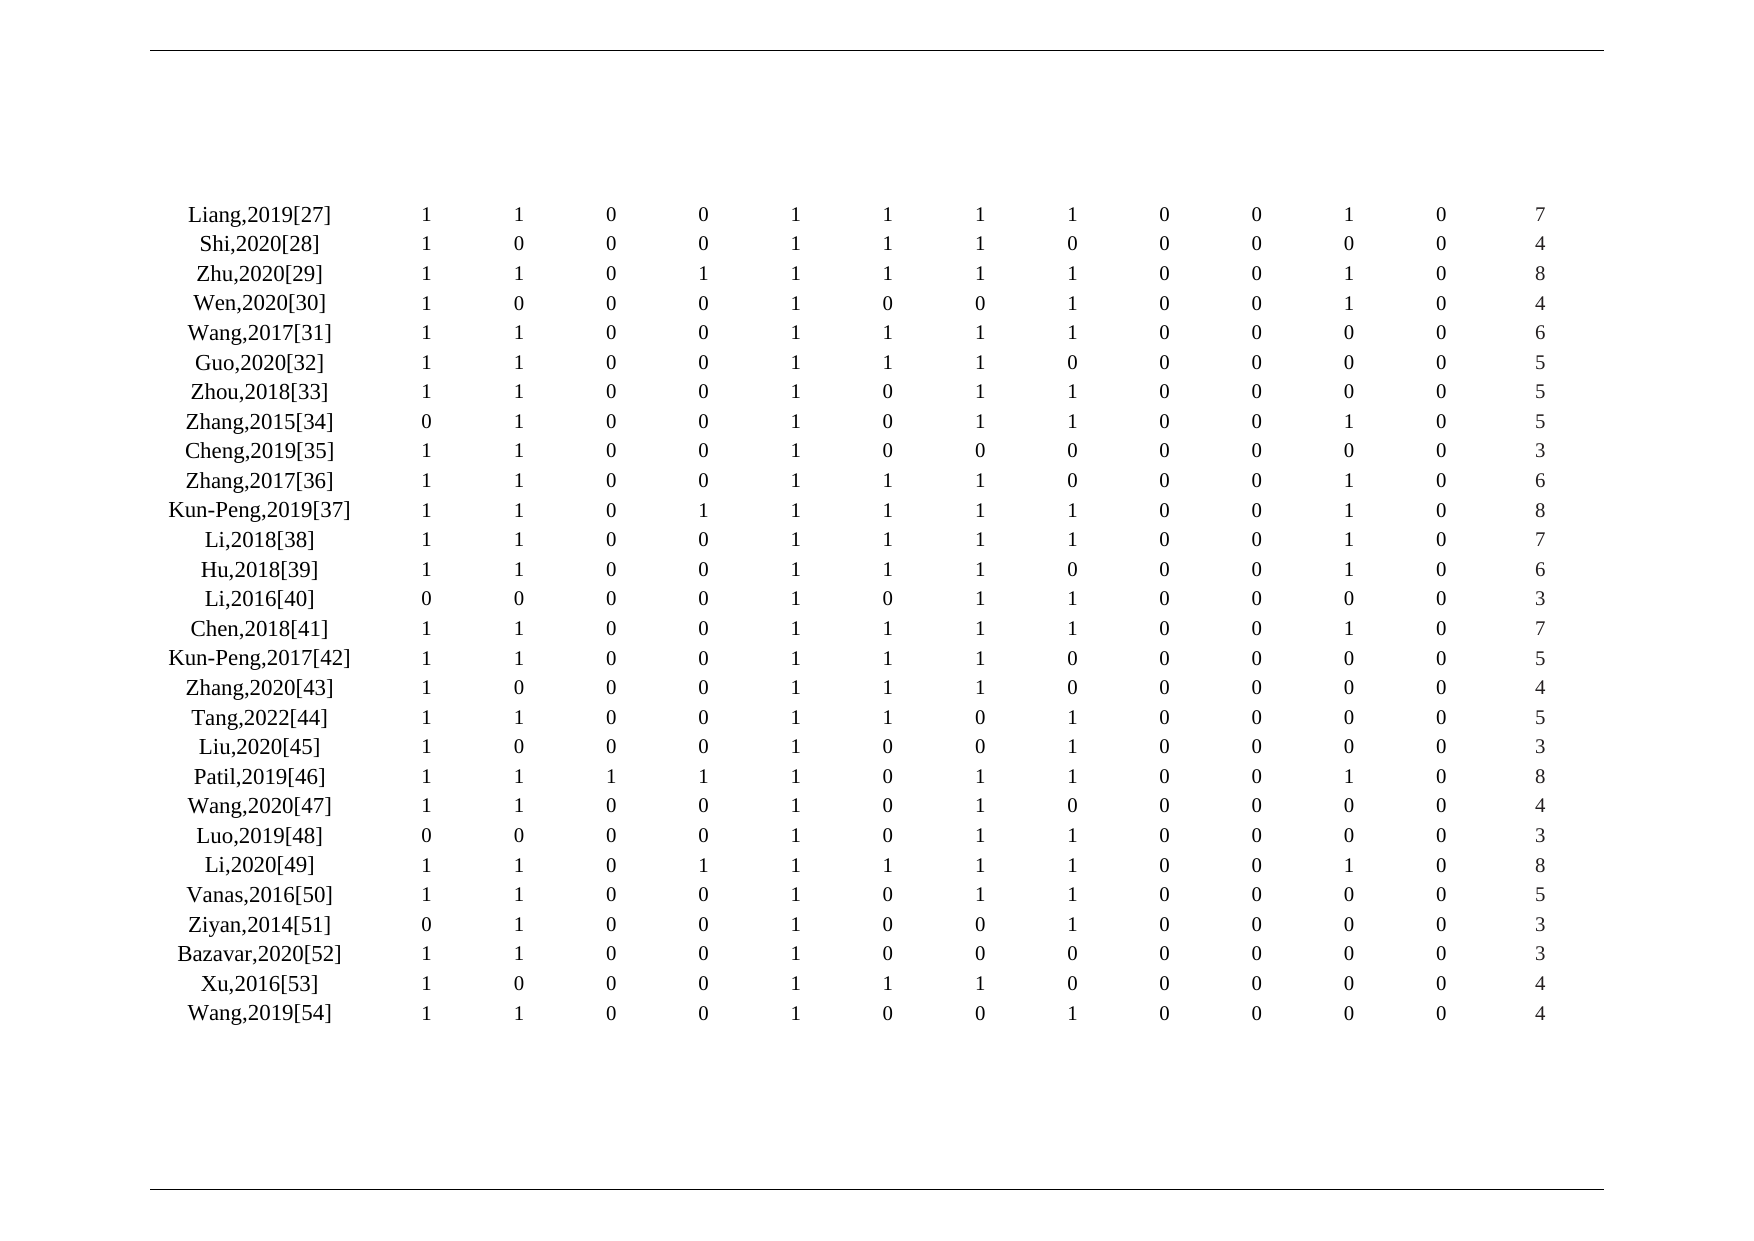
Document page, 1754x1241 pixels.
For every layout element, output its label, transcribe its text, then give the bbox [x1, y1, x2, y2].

table_cell 0 [1118, 494, 1210, 523]
table_cell 0 [1118, 701, 1210, 730]
table_cell 5 [1487, 878, 1593, 908]
table_cell Hu,2018[39] [139, 553, 380, 582]
table_cell 4 [1487, 789, 1593, 819]
table_cell 1 [749, 641, 842, 671]
table_cell 1 [934, 316, 1026, 346]
table_cell 1 [842, 316, 934, 346]
table_cell Cheng,2019[35] [139, 434, 380, 464]
table_cell 0 [1303, 582, 1395, 612]
table_cell 0 [1395, 730, 1487, 760]
table_cell 1 [380, 198, 472, 227]
table_cell 0 [1395, 849, 1487, 878]
table_cell 1 [749, 405, 842, 434]
table_cell 0 [1026, 671, 1118, 701]
table_cell 0 [934, 937, 1026, 967]
table_cell 1 [1303, 405, 1395, 434]
table_cell 1 [380, 937, 472, 967]
table_cell 4 [1487, 671, 1593, 701]
table_cell 0 [842, 908, 934, 937]
table_cell 1 [380, 789, 472, 819]
table_cell 1 [380, 553, 472, 582]
table_cell 0 [1303, 819, 1395, 848]
table_cell 1 [1026, 405, 1118, 434]
table_cell 1 [473, 996, 565, 1026]
table_cell 1 [749, 967, 842, 996]
table_cell 1 [473, 405, 565, 434]
table_cell 1 [473, 849, 565, 878]
table_cell 6 [1487, 553, 1593, 582]
table_cell 0 [565, 789, 657, 819]
table_cell 1 [749, 464, 842, 493]
table_cell 1 [380, 434, 472, 464]
table_cell 1 [1026, 819, 1118, 848]
table_cell 3 [1487, 937, 1593, 967]
table_cell 0 [1210, 967, 1303, 996]
table_cell 0 [657, 878, 749, 908]
table_cell 1 [1303, 612, 1395, 641]
table_cell Zhang,2017[36] [139, 464, 380, 493]
table_cell 0 [934, 701, 1026, 730]
table_cell 0 [1210, 227, 1303, 257]
table_cell 4 [1487, 967, 1593, 996]
table_cell 1 [1303, 286, 1395, 316]
table_cell 1 [934, 198, 1026, 227]
table_cell 0 [934, 286, 1026, 316]
table_cell 1 [1026, 701, 1118, 730]
table_cell 0 [473, 671, 565, 701]
table_cell 1 [1026, 612, 1118, 641]
table_cell 1 [842, 257, 934, 286]
table_cell 0 [1395, 641, 1487, 671]
table_cell 0 [1118, 198, 1210, 227]
table_cell 0 [657, 819, 749, 848]
table_cell 1 [565, 760, 657, 789]
table_cell 1 [749, 286, 842, 316]
table_cell 0 [842, 582, 934, 612]
table_cell 1 [749, 198, 842, 227]
table_cell 0 [657, 553, 749, 582]
table_cell 1 [749, 878, 842, 908]
table_cell 1 [473, 523, 565, 553]
table_cell 0 [565, 937, 657, 967]
table_cell 1 [749, 434, 842, 464]
table_cell Liang,2019[27] [139, 198, 380, 227]
table_cell 0 [565, 641, 657, 671]
table_cell 1 [749, 346, 842, 375]
table_cell 0 [1210, 582, 1303, 612]
table_cell 1 [934, 819, 1026, 848]
table_cell 1 [473, 701, 565, 730]
table_cell 0 [1210, 464, 1303, 493]
table_cell 0 [1210, 346, 1303, 375]
table_cell 0 [565, 612, 657, 641]
table_cell 1 [934, 346, 1026, 375]
table_cell 1 [473, 434, 565, 464]
table_cell 1 [380, 849, 472, 878]
table_cell 0 [1118, 789, 1210, 819]
table_cell 0 [1303, 996, 1395, 1026]
table_cell 0 [1210, 760, 1303, 789]
table_cell 1 [1303, 523, 1395, 553]
table_cell 0 [1210, 612, 1303, 641]
table_cell 1 [473, 346, 565, 375]
table_cell 0 [1026, 227, 1118, 257]
table_cell 0 [1395, 760, 1487, 789]
table_cell 0 [842, 937, 934, 967]
table_cell 0 [1395, 553, 1487, 582]
table_cell 1 [749, 730, 842, 760]
table_cell 1 [934, 671, 1026, 701]
table_cell 0 [1395, 286, 1487, 316]
table_cell Wang,2020[47] [139, 789, 380, 819]
table_cell 1 [749, 760, 842, 789]
table_cell 1 [749, 582, 842, 612]
table_cell 0 [657, 789, 749, 819]
table_cell 0 [842, 434, 934, 464]
table_cell 1 [934, 760, 1026, 789]
table_cell 0 [1303, 701, 1395, 730]
table_cell 0 [1303, 967, 1395, 996]
table_cell 0 [1118, 405, 1210, 434]
table_cell 0 [657, 346, 749, 375]
table_cell 0 [1303, 878, 1395, 908]
table_cell Li,2018[38] [139, 523, 380, 553]
table_cell 1 [842, 198, 934, 227]
table_cell 0 [565, 671, 657, 701]
table_cell 0 [1210, 523, 1303, 553]
table_cell 1 [842, 494, 934, 523]
table_cell 0 [1395, 878, 1487, 908]
table_cell 0 [1210, 494, 1303, 523]
table_cell Li,2020[49] [139, 849, 380, 878]
table_cell 1 [380, 701, 472, 730]
table_cell 0 [657, 198, 749, 227]
table_cell Li,2016[40] [139, 582, 380, 612]
table_cell 1 [1026, 996, 1118, 1026]
table_cell 0 [1395, 494, 1487, 523]
table_cell 1 [934, 227, 1026, 257]
table_cell 1 [1303, 553, 1395, 582]
table_cell 6 [1487, 464, 1593, 493]
table_cell 0 [1026, 789, 1118, 819]
table_cell 0 [565, 582, 657, 612]
table_cell 1 [1303, 198, 1395, 227]
table_cell 0 [1210, 908, 1303, 937]
table_cell 1 [473, 641, 565, 671]
table_cell 0 [842, 405, 934, 434]
table_cell 1 [749, 996, 842, 1026]
table_cell 0 [1026, 967, 1118, 996]
table_cell 1 [934, 789, 1026, 819]
table_cell 1 [934, 967, 1026, 996]
table_cell 0 [842, 789, 934, 819]
table_cell 0 [842, 878, 934, 908]
table_cell Kun-Peng,2017[42] [139, 641, 380, 671]
table_cell 0 [1395, 316, 1487, 346]
table_cell 1 [1303, 464, 1395, 493]
table_cell 1 [749, 227, 842, 257]
table_cell 0 [1395, 996, 1487, 1026]
table_cell 1 [380, 878, 472, 908]
table_cell Zhang,2020[43] [139, 671, 380, 701]
table_cell 1 [842, 612, 934, 641]
table_cell 0 [1118, 523, 1210, 553]
table_cell 1 [842, 227, 934, 257]
table_cell 0 [473, 819, 565, 848]
table_cell 1 [1026, 257, 1118, 286]
table_cell 0 [1210, 641, 1303, 671]
table_cell 1 [749, 908, 842, 937]
table_cell 1 [657, 494, 749, 523]
table_cell 1 [842, 671, 934, 701]
table_cell 0 [1210, 198, 1303, 227]
table_cell 1 [749, 523, 842, 553]
table_cell 0 [1210, 937, 1303, 967]
table_cell 0 [1395, 819, 1487, 848]
table_cell 1 [1026, 494, 1118, 523]
table_cell 0 [1395, 227, 1487, 257]
table_cell 0 [565, 553, 657, 582]
table_cell 1 [749, 553, 842, 582]
table_cell 1 [473, 316, 565, 346]
table_cell Zhang,2015[34] [139, 405, 380, 434]
table_cell 1 [842, 464, 934, 493]
table_cell 0 [1395, 967, 1487, 996]
table_cell 0 [1118, 760, 1210, 789]
table_cell 0 [657, 405, 749, 434]
table_cell 0 [1303, 346, 1395, 375]
table_cell 0 [1303, 789, 1395, 819]
table_cell 1 [842, 553, 934, 582]
table_cell 0 [1118, 641, 1210, 671]
table_cell 8 [1487, 494, 1593, 523]
table_cell 1 [380, 967, 472, 996]
table_cell 1 [380, 523, 472, 553]
table_cell 0 [657, 434, 749, 464]
table_cell 0 [657, 375, 749, 405]
table_cell 0 [1210, 789, 1303, 819]
table_cell 1 [842, 967, 934, 996]
table_cell 0 [473, 286, 565, 316]
table_cell 5 [1487, 405, 1593, 434]
table_cell 1 [473, 878, 565, 908]
table_cell 1 [1026, 523, 1118, 553]
table_cell 0 [657, 967, 749, 996]
table_cell 0 [565, 227, 657, 257]
table_cell 0 [1210, 257, 1303, 286]
table_cell 1 [473, 612, 565, 641]
table_cell 1 [473, 760, 565, 789]
table_cell 0 [565, 375, 657, 405]
table_cell 0 [934, 730, 1026, 760]
table_cell 0 [565, 316, 657, 346]
table_cell 0 [657, 908, 749, 937]
table_cell 0 [1303, 908, 1395, 937]
table_cell 0 [565, 908, 657, 937]
table_cell Ziyan,2014[51] [139, 908, 380, 937]
table_cell 0 [1118, 227, 1210, 257]
table_cell 0 [842, 286, 934, 316]
table_cell 7 [1487, 198, 1593, 227]
table_cell 1 [749, 701, 842, 730]
table_cell 1 [749, 789, 842, 819]
table_cell Kun-Peng,2019[37] [139, 494, 380, 523]
table_cell 1 [380, 641, 472, 671]
table_cell 0 [1026, 937, 1118, 967]
table_cell Zhu,2020[29] [139, 257, 380, 286]
table_cell 1 [657, 257, 749, 286]
table_cell 1 [749, 849, 842, 878]
table_cell 1 [380, 464, 472, 493]
table_cell Tang,2022[44] [139, 701, 380, 730]
table_cell 1 [842, 523, 934, 553]
table_cell 1 [934, 523, 1026, 553]
table_cell 5 [1487, 701, 1593, 730]
table_cell 0 [1210, 701, 1303, 730]
table_cell 4 [1487, 996, 1593, 1026]
table_cell Vanas,2016[50] [139, 878, 380, 908]
table_cell 3 [1487, 819, 1593, 848]
table_cell 0 [657, 582, 749, 612]
table_cell 0 [1210, 553, 1303, 582]
table_cell 0 [565, 849, 657, 878]
table_cell 0 [1395, 523, 1487, 553]
table_cell 0 [1303, 641, 1395, 671]
table_cell 1 [1303, 849, 1395, 878]
table_cell Guo,2020[32] [139, 346, 380, 375]
table_cell 0 [657, 701, 749, 730]
table_cell Shi,2020[28] [139, 227, 380, 257]
table_cell 1 [934, 582, 1026, 612]
table_cell 0 [473, 967, 565, 996]
table_cell Chen,2018[41] [139, 612, 380, 641]
table_cell 1 [380, 671, 472, 701]
table_cell 1 [934, 494, 1026, 523]
table_cell 0 [1026, 641, 1118, 671]
table_cell 0 [1395, 257, 1487, 286]
table_cell 1 [1026, 198, 1118, 227]
table_cell 0 [565, 257, 657, 286]
table_cell 3 [1487, 582, 1593, 612]
table_cell 0 [1210, 819, 1303, 848]
table_cell 0 [1118, 937, 1210, 967]
table_cell 1 [749, 316, 842, 346]
table_cell 0 [565, 878, 657, 908]
table_cell 0 [1395, 612, 1487, 641]
table_cell 1 [1026, 730, 1118, 760]
table_cell 6 [1487, 316, 1593, 346]
table_cell 1 [380, 286, 472, 316]
table_cell 0 [1395, 582, 1487, 612]
table_cell 0 [1210, 434, 1303, 464]
table_cell 1 [749, 671, 842, 701]
table_cell 0 [657, 612, 749, 641]
table_cell 1 [749, 494, 842, 523]
table_cell 0 [657, 671, 749, 701]
table_cell 0 [1026, 464, 1118, 493]
table_cell Luo,2019[48] [139, 819, 380, 848]
table_cell 1 [1026, 286, 1118, 316]
table_cell 1 [1026, 849, 1118, 878]
table_cell 0 [1303, 375, 1395, 405]
table_cell 1 [934, 375, 1026, 405]
table_cell 0 [1118, 375, 1210, 405]
table_cell 0 [842, 375, 934, 405]
table_cell 5 [1487, 375, 1593, 405]
table_cell 1 [1026, 375, 1118, 405]
table_cell 0 [1395, 937, 1487, 967]
table_cell 3 [1487, 730, 1593, 760]
table_cell 1 [1026, 908, 1118, 937]
table_cell 0 [1210, 375, 1303, 405]
table_cell Patil,2019[46] [139, 760, 380, 789]
table_cell 0 [1303, 227, 1395, 257]
table_cell 0 [1395, 789, 1487, 819]
table_cell Wen,2020[30] [139, 286, 380, 316]
table_cell 3 [1487, 434, 1593, 464]
table_cell 0 [1210, 316, 1303, 346]
table_cell 0 [1303, 937, 1395, 967]
table_cell 1 [473, 553, 565, 582]
table_cell Liu,2020[45] [139, 730, 380, 760]
table_cell 0 [657, 227, 749, 257]
table_cell 3 [1487, 908, 1593, 937]
table_cell 0 [1118, 434, 1210, 464]
table_cell 7 [1487, 612, 1593, 641]
table_cell 8 [1487, 257, 1593, 286]
table_cell 0 [934, 996, 1026, 1026]
table_cell 0 [1210, 286, 1303, 316]
table_cell 0 [1210, 996, 1303, 1026]
table_cell 4 [1487, 227, 1593, 257]
table_cell 0 [657, 523, 749, 553]
table_cell 5 [1487, 641, 1593, 671]
table_cell 1 [842, 346, 934, 375]
table_cell 1 [380, 760, 472, 789]
table_cell 0 [1395, 908, 1487, 937]
table_cell 0 [1210, 849, 1303, 878]
table_cell 0 [565, 346, 657, 375]
table_cell 0 [565, 819, 657, 848]
table_cell 0 [1118, 464, 1210, 493]
table_cell 1 [934, 405, 1026, 434]
table_cell 0 [380, 582, 472, 612]
table_cell 1 [1303, 494, 1395, 523]
table_cell Zhou,2018[33] [139, 375, 380, 405]
table_cell 0 [1210, 671, 1303, 701]
table_cell 0 [842, 996, 934, 1026]
table_cell 0 [1395, 346, 1487, 375]
table_cell 0 [1118, 612, 1210, 641]
table_cell 0 [657, 730, 749, 760]
table_cell 1 [842, 641, 934, 671]
table_cell 0 [565, 434, 657, 464]
table_cell 0 [565, 286, 657, 316]
table_cell 0 [1303, 671, 1395, 701]
table_cell 0 [1210, 730, 1303, 760]
table_cell 8 [1487, 849, 1593, 878]
table_cell 0 [1395, 701, 1487, 730]
table_cell 0 [565, 701, 657, 730]
table_cell 0 [565, 967, 657, 996]
table_cell 0 [1026, 434, 1118, 464]
table_cell 0 [1118, 849, 1210, 878]
table_cell 1 [380, 730, 472, 760]
table_cell 0 [1303, 316, 1395, 346]
table_cell 1 [380, 494, 472, 523]
table_cell 1 [749, 819, 842, 848]
table_cell 4 [1487, 286, 1593, 316]
table_cell 1 [934, 553, 1026, 582]
table_cell 0 [1118, 996, 1210, 1026]
table_cell 1 [657, 849, 749, 878]
table_cell 1 [1026, 878, 1118, 908]
table_cell 0 [473, 582, 565, 612]
table_cell 0 [657, 641, 749, 671]
table_cell Wang,2017[31] [139, 316, 380, 346]
table_cell 0 [1395, 198, 1487, 227]
table_cell 0 [473, 227, 565, 257]
table_cell 1 [1026, 582, 1118, 612]
table_cell 1 [749, 612, 842, 641]
table_cell 1 [473, 494, 565, 523]
table_cell 1 [934, 257, 1026, 286]
table_cell 0 [1118, 908, 1210, 937]
table_cell 0 [657, 996, 749, 1026]
table_cell 1 [473, 937, 565, 967]
table_cell 0 [657, 286, 749, 316]
table_cell 1 [1303, 760, 1395, 789]
table_cell 0 [1118, 286, 1210, 316]
table_cell 1 [380, 227, 472, 257]
table_cell 1 [1026, 760, 1118, 789]
table_cell 1 [473, 257, 565, 286]
table_cell 0 [565, 464, 657, 493]
table_cell 0 [1395, 375, 1487, 405]
table_cell Xu,2016[53] [139, 967, 380, 996]
table_cell 0 [565, 523, 657, 553]
table_cell 8 [1487, 760, 1593, 789]
table_cell 0 [1303, 434, 1395, 464]
table_cell 0 [1395, 405, 1487, 434]
table_cell 0 [1118, 730, 1210, 760]
table_cell 0 [1118, 819, 1210, 848]
table_cell 1 [934, 464, 1026, 493]
table_cell 7 [1487, 523, 1593, 553]
table_cell 1 [842, 701, 934, 730]
table_cell 1 [473, 908, 565, 937]
table_cell 1 [749, 375, 842, 405]
table_cell 5 [1487, 346, 1593, 375]
table_cell 0 [1118, 671, 1210, 701]
table_cell 0 [565, 198, 657, 227]
table_cell 1 [934, 641, 1026, 671]
table_cell 0 [1118, 582, 1210, 612]
table_cell 0 [657, 937, 749, 967]
table_cell 0 [1118, 257, 1210, 286]
table_cell 1 [380, 996, 472, 1026]
table_cell 0 [565, 730, 657, 760]
table_cell 0 [1395, 671, 1487, 701]
table_cell 0 [565, 405, 657, 434]
table_cell 1 [380, 375, 472, 405]
table_cell 0 [380, 819, 472, 848]
table_cell Bazavar,2020[52] [139, 937, 380, 967]
table_cell 1 [380, 612, 472, 641]
table_cell 0 [1026, 553, 1118, 582]
table_cell 1 [934, 849, 1026, 878]
table_cell 1 [380, 316, 472, 346]
table_cell 1 [380, 257, 472, 286]
table_cell 1 [1303, 257, 1395, 286]
table_cell 1 [380, 346, 472, 375]
table_cell 1 [473, 198, 565, 227]
table_cell 1 [749, 257, 842, 286]
table_cell 0 [1210, 878, 1303, 908]
table_cell 0 [842, 730, 934, 760]
table_cell 0 [1026, 346, 1118, 375]
table_cell 1 [1026, 316, 1118, 346]
table_cell 1 [473, 789, 565, 819]
table_cell 0 [1118, 346, 1210, 375]
table_cell 1 [842, 849, 934, 878]
table_cell 0 [1118, 967, 1210, 996]
table_cell 0 [842, 819, 934, 848]
table_cell 1 [934, 612, 1026, 641]
table_cell 0 [934, 434, 1026, 464]
table_cell 0 [1395, 464, 1487, 493]
table_cell 0 [657, 464, 749, 493]
table_cell 0 [1118, 878, 1210, 908]
table_cell 0 [1210, 405, 1303, 434]
table_cell 0 [842, 760, 934, 789]
table_cell 0 [565, 996, 657, 1026]
table_cell 0 [473, 730, 565, 760]
table_cell Wang,2019[54] [139, 996, 380, 1026]
table_cell 0 [380, 405, 472, 434]
table_cell 1 [749, 937, 842, 967]
table_cell 0 [934, 908, 1026, 937]
table_cell 0 [1303, 730, 1395, 760]
table_cell 1 [473, 464, 565, 493]
table_cell 0 [380, 908, 472, 937]
table_cell 0 [1395, 434, 1487, 464]
table_cell 1 [657, 760, 749, 789]
table_cell 0 [657, 316, 749, 346]
table_cell 1 [473, 375, 565, 405]
table_cell 1 [934, 878, 1026, 908]
table_cell 0 [1118, 553, 1210, 582]
table_cell 0 [565, 494, 657, 523]
table_cell 0 [1118, 316, 1210, 346]
